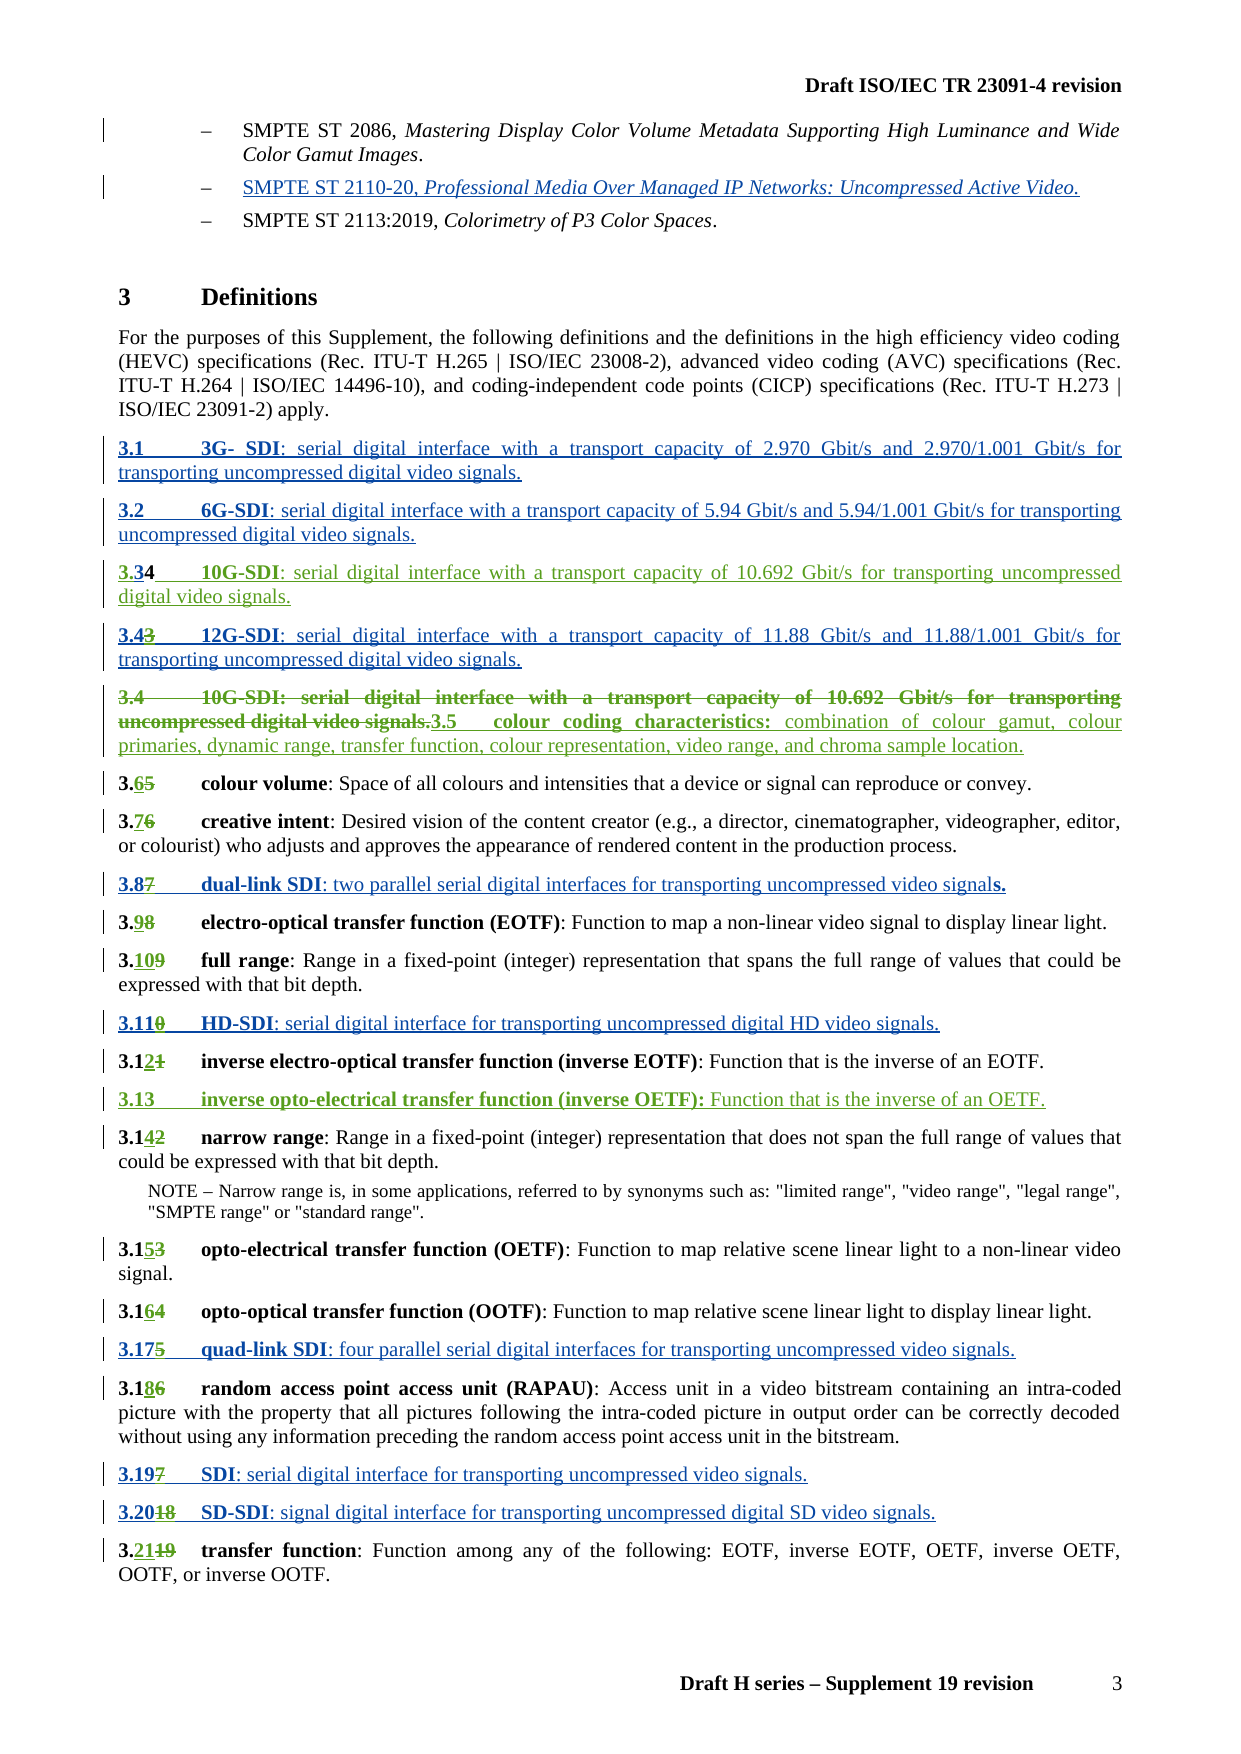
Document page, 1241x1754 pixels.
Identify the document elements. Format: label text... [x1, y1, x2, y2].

text 3.1 opto-optical transfer function (OOTF): Function to map relative scene linear light to display linear light. [118, 1299, 1122, 1323]
text 3.1 narrow range: Range in a fixed-point (integer) representation that does not span the full range of values that could be expressed with that bit depth. [118, 1125, 1122, 1173]
text 3.1 random access point access unit (RAPAU): Access unit in a video bitstream containing an intra-coded picture with the property that all pictures following the intra-coded picture in output order can be correctly decoded without using any information preceding the random access point access unit in the bitstream. [118, 1376, 1122, 1448]
text NOTE – Narrow range is, in some applications, referred to by synonyms such as: "limited range", "video range", "legal range", "SMPTE range" or "standard range". [148, 1179, 1122, 1223]
text 3. electro-optical transfer function (EOTF): Function to map a non-linear video signal to display linear light. [118, 910, 1122, 934]
text 3. colour volume: Space of all colours and intensities that a device or signal can reproduce or convey. [118, 771, 1122, 795]
text 3.1 inverse electro-optical transfer function (inverse EOTF): Function that is the inverse of an EOTF. [118, 1049, 1122, 1073]
text – SMPTE ST 2086, Mastering Display Color Volume Metadata Supporting High Luminance and Wide Color Gamut Images. [201, 118, 1122, 166]
text For the purposes of this Supplement, the following definitions and the definitions in the high efficiency video coding (HEVC) specifications (Rec. ITU-T H.265 | ISO/IEC 23008-2), advanced video coding (AVC) specifications (Rec. ITU-T H.264 | ISO/IEC 14496-10), and coding-independent code points (CICP) specifications (Rec. ITU-T H.273 | ISO/IEC 23091-2) apply. [118, 325, 1122, 421]
text 3. transfer function: Function among any of the following: EOTF, inverse EOTF, OETF, inverse OETF, OOTF, or inverse OOTF. [118, 1538, 1122, 1586]
text 3. creative intent: Desired vision of the content creator (e.g., a director, cinematographer, videographer, editor, or colourist) who adjusts and approves the appearance of rendered content in the production process. [118, 809, 1122, 857]
text 3. full range: Range in a fixed-point (integer) representation that spans the full range of values that could be expressed with that bit depth. [118, 948, 1122, 996]
text – [201, 175, 1122, 199]
text – SMPTE ST 2113:2019, Colorimetry of P3 Color Spaces. [201, 208, 1122, 232]
text 3.1 opto-electrical transfer function (OETF): Function to map relative scene linear light to a non-linear video signal. [118, 1237, 1122, 1285]
subtitle 3 Definitions [118, 282, 1122, 311]
